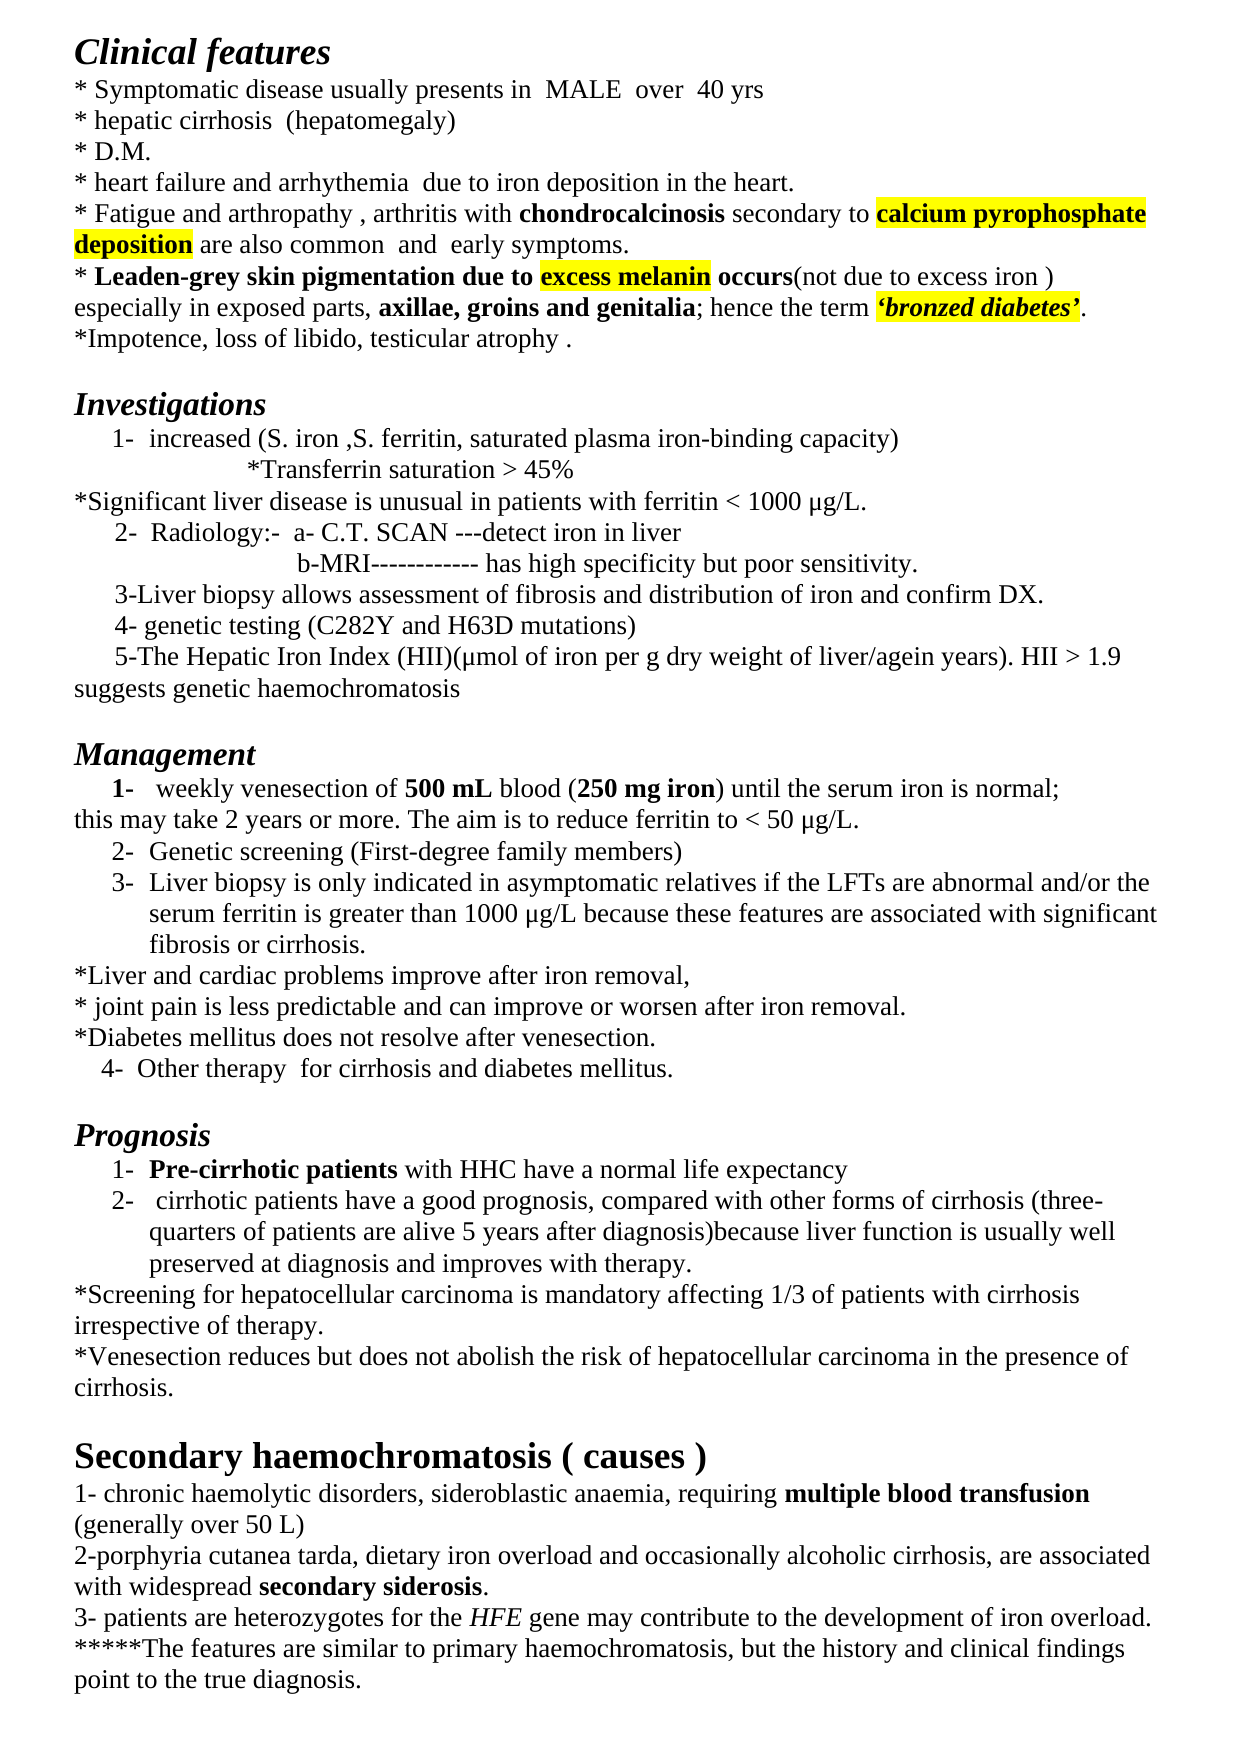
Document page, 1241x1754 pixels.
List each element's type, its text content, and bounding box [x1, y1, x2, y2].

text Management [74, 734, 1167, 772]
text point to the true diagnosis. [74, 1663, 1167, 1695]
list Liver biopsy is only indicated in asymptomatic relatives if the LFTs are abnormal and/or the serum ferritin is greater than 1000 μg/L because these features are associated with significant fibrosis or cirrhosis. [111, 866, 1167, 959]
text * Leaden-grey skin pigmentation due to excess melanin occurs(not due to excess iron ) especially in exposed parts, axillae, groins and genitalia; hence the term ‘bronzed diabetes’. [74, 259, 1167, 322]
text *Venesection reduces but does not abolish the risk of hepatocellular carcinoma in the presence of [74, 1340, 1167, 1371]
list weekly venesection of 500 mL blood (250 mg iron) until the serum iron is normal; [111, 772, 1167, 803]
text b-MRI------------ has high specificity but poor sensitivity. [74, 547, 1167, 578]
text * hepatic cirrhosis (hepatomegaly) [74, 104, 1167, 135]
text 2- Radiology:- a- C.T. SCAN ---detect iron in liver [74, 516, 1167, 547]
text Clinical features [74, 29, 1167, 73]
text *Screening for hepatocellular carcinoma is mandatory affecting 1/3 of patients with cirrhosis irrespective of therapy. [74, 1278, 1167, 1340]
text 4- genetic testing (C282Y and H63D mutations) [74, 609, 1167, 641]
text 3- patients are heterozygotes for the HFE gene may contribute to the development of iron overload. [74, 1601, 1167, 1632]
text 1- chronic haemolytic disorders, sideroblastic anaemia, requiring multiple blood transfusion (generally over 50 L) [74, 1477, 1167, 1539]
text * D.M. [74, 135, 1167, 166]
text * Fatigue and arthropathy , arthritis with chondrocalcinosis secondary to calcium pyrophosphate deposition are also common and early symptoms. [74, 197, 1167, 259]
text * Symptomatic disease usually presents in MALE over 40 yrs [74, 73, 1167, 104]
text *Transferrin saturation > 45% [111, 454, 1167, 485]
text Secondary haemochromatosis ( causes ) [74, 1433, 1167, 1477]
list Genetic screening (First-degree family members) [111, 834, 1167, 866]
text cirrhosis. [74, 1371, 1167, 1402]
text *Liver and cardiac problems improve after iron removal, [74, 959, 1167, 990]
text this may take 2 years or more. The aim is to reduce ferritin to < 50 μg/L. [74, 803, 1167, 834]
text *****The features are similar to primary haemochromatosis, but the history and clinical findings [74, 1632, 1167, 1663]
text * joint pain is less predictable and can improve or worsen after iron removal. [74, 990, 1167, 1021]
text * heart failure and arrhythemia due to iron deposition in the heart. [74, 166, 1167, 197]
text 4- Other therapy for cirrhosis and diabetes mellitus. [74, 1053, 1167, 1084]
text Investigations [74, 384, 1167, 422]
list Pre-cirrhotic patients with HHC have a normal life expectancy [111, 1153, 1167, 1184]
text Prognosis [74, 1115, 1167, 1153]
text 5-The Hepatic Iron Index (HII)(μmol of iron per g dry weight of liver/agein years). HII > 1.9 suggests genetic haemochromatosis [74, 641, 1167, 703]
text *Impotence, loss of libido, testicular atrophy . [74, 322, 1167, 353]
list cirrhotic patients have a good prognosis, compared with other forms of cirrhosis (three-quarters of patients are alive 5 years after diagnosis)because liver function is usually well preserved at diagnosis and improves with therapy. [111, 1184, 1167, 1278]
list increased (S. iron ,S. ferritin, saturated plasma iron-binding capacity) [111, 422, 1167, 454]
text *Significant liver disease is unusual in patients with ferritin < 1000 μg/L. [74, 485, 1167, 516]
text *Diabetes mellitus does not resolve after venesection. [74, 1021, 1167, 1053]
text 3-Liver biopsy allows assessment of fibrosis and distribution of iron and confirm DX. [74, 578, 1167, 609]
text 2-porphyria cutanea tarda, dietary iron overload and occasionally alcoholic cirrhosis, are associated with widespread secondary siderosis. [74, 1539, 1167, 1601]
